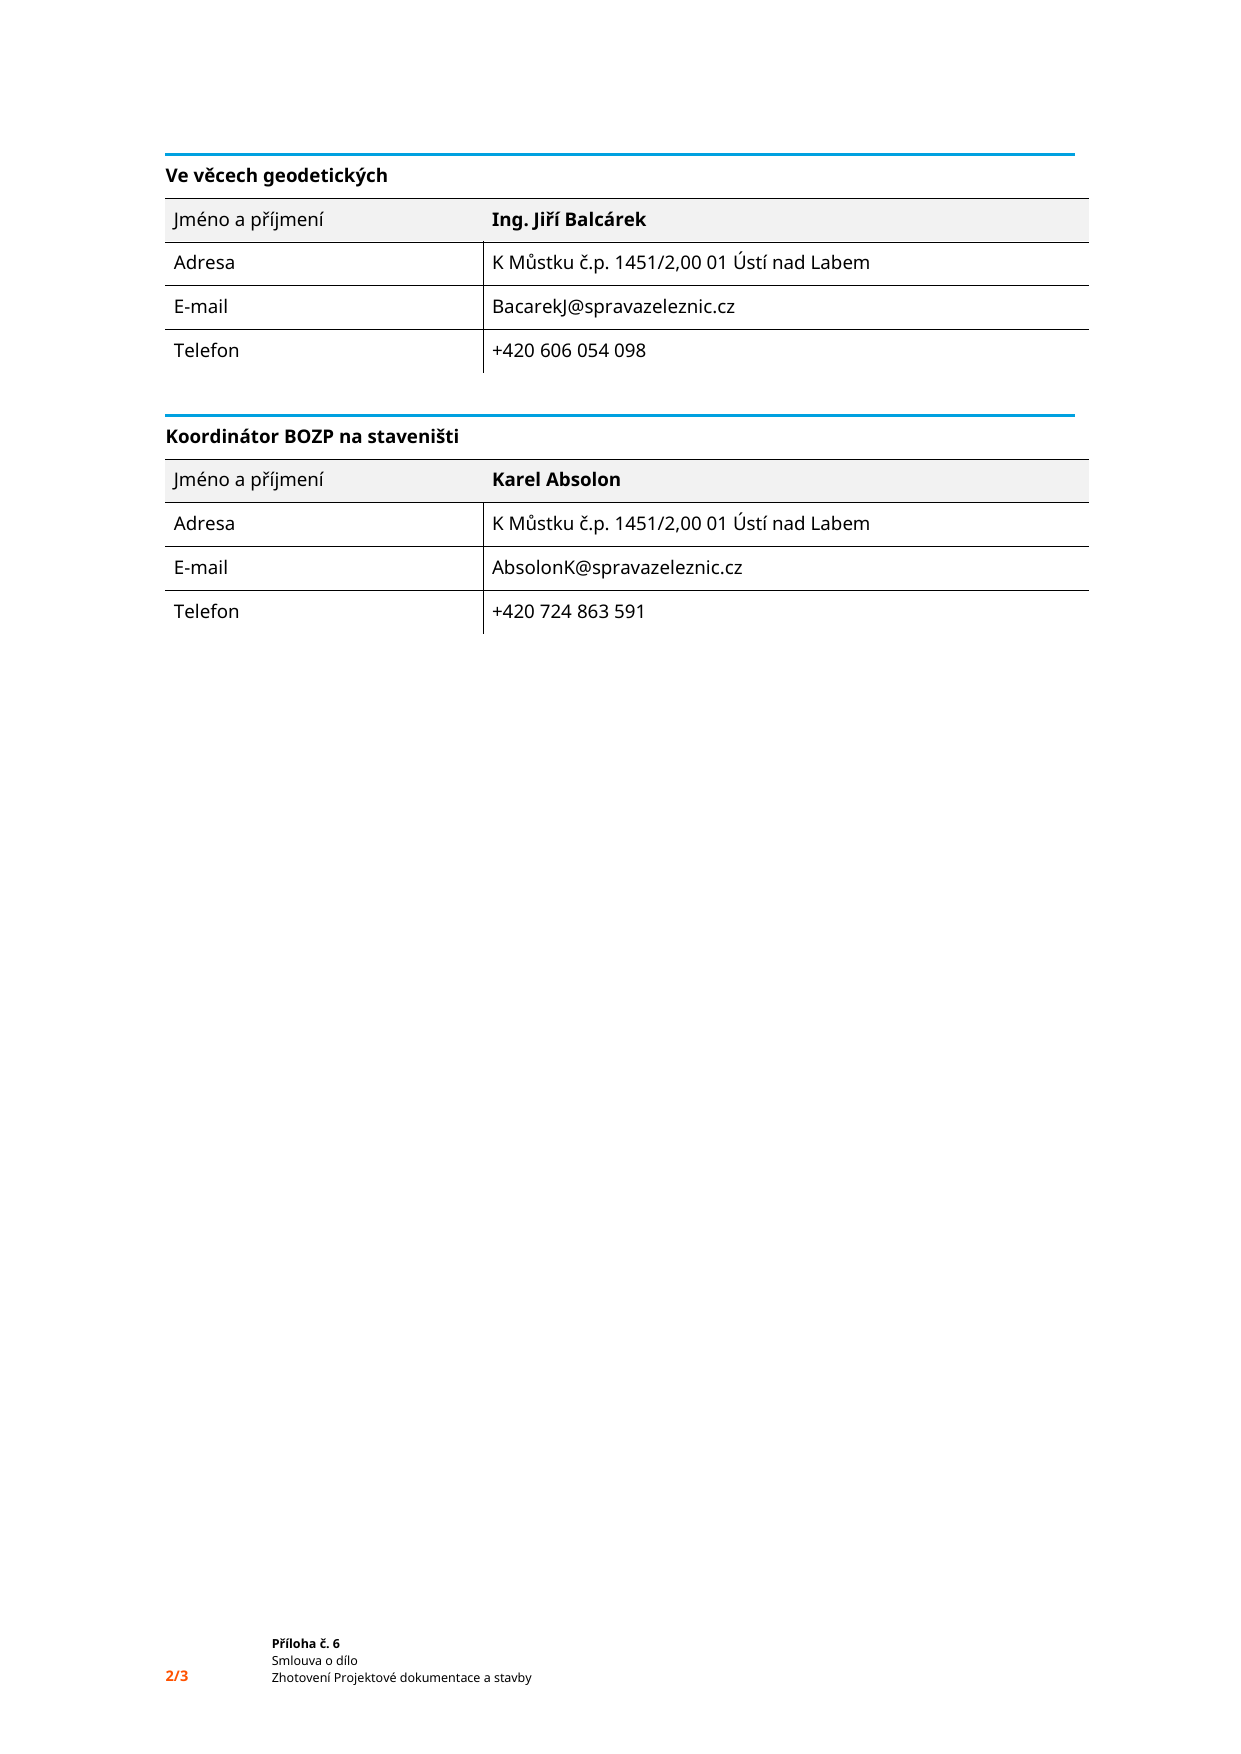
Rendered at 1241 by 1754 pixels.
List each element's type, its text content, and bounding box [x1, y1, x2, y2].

table_cell +420 606 054 098 [484, 330, 1089, 373]
table_cell Telefon [165, 330, 483, 373]
table_cell Adresa [165, 243, 483, 285]
text Ve věcech geodetických [165, 156, 1075, 188]
text Koordinátor BOZP na staveništi [165, 417, 1075, 448]
table_header Ing. Jiří Balcárek [484, 199, 1089, 241]
table_cell K Můstku č.p. 1451/2,00 01 Ústí nad Labem [484, 503, 1089, 546]
table_cell Telefon [165, 591, 483, 634]
table_header Karel Absolon [484, 460, 1089, 502]
table_cell K Můstku č.p. 1451/2,00 01 Ústí nad Labem [484, 243, 1089, 285]
table_cell E-mail [165, 286, 483, 329]
table_cell Adresa [165, 503, 483, 546]
table_header Jméno a příjmení [165, 460, 484, 502]
table_cell E-mail [165, 547, 483, 590]
table_cell BacarekJ@spravazeleznic.cz [484, 286, 1089, 329]
table_header Jméno a příjmení [165, 199, 484, 241]
table_cell +420 724 863 591 [484, 591, 1089, 634]
table_cell AbsolonK@spravazeleznic.cz [484, 547, 1089, 590]
